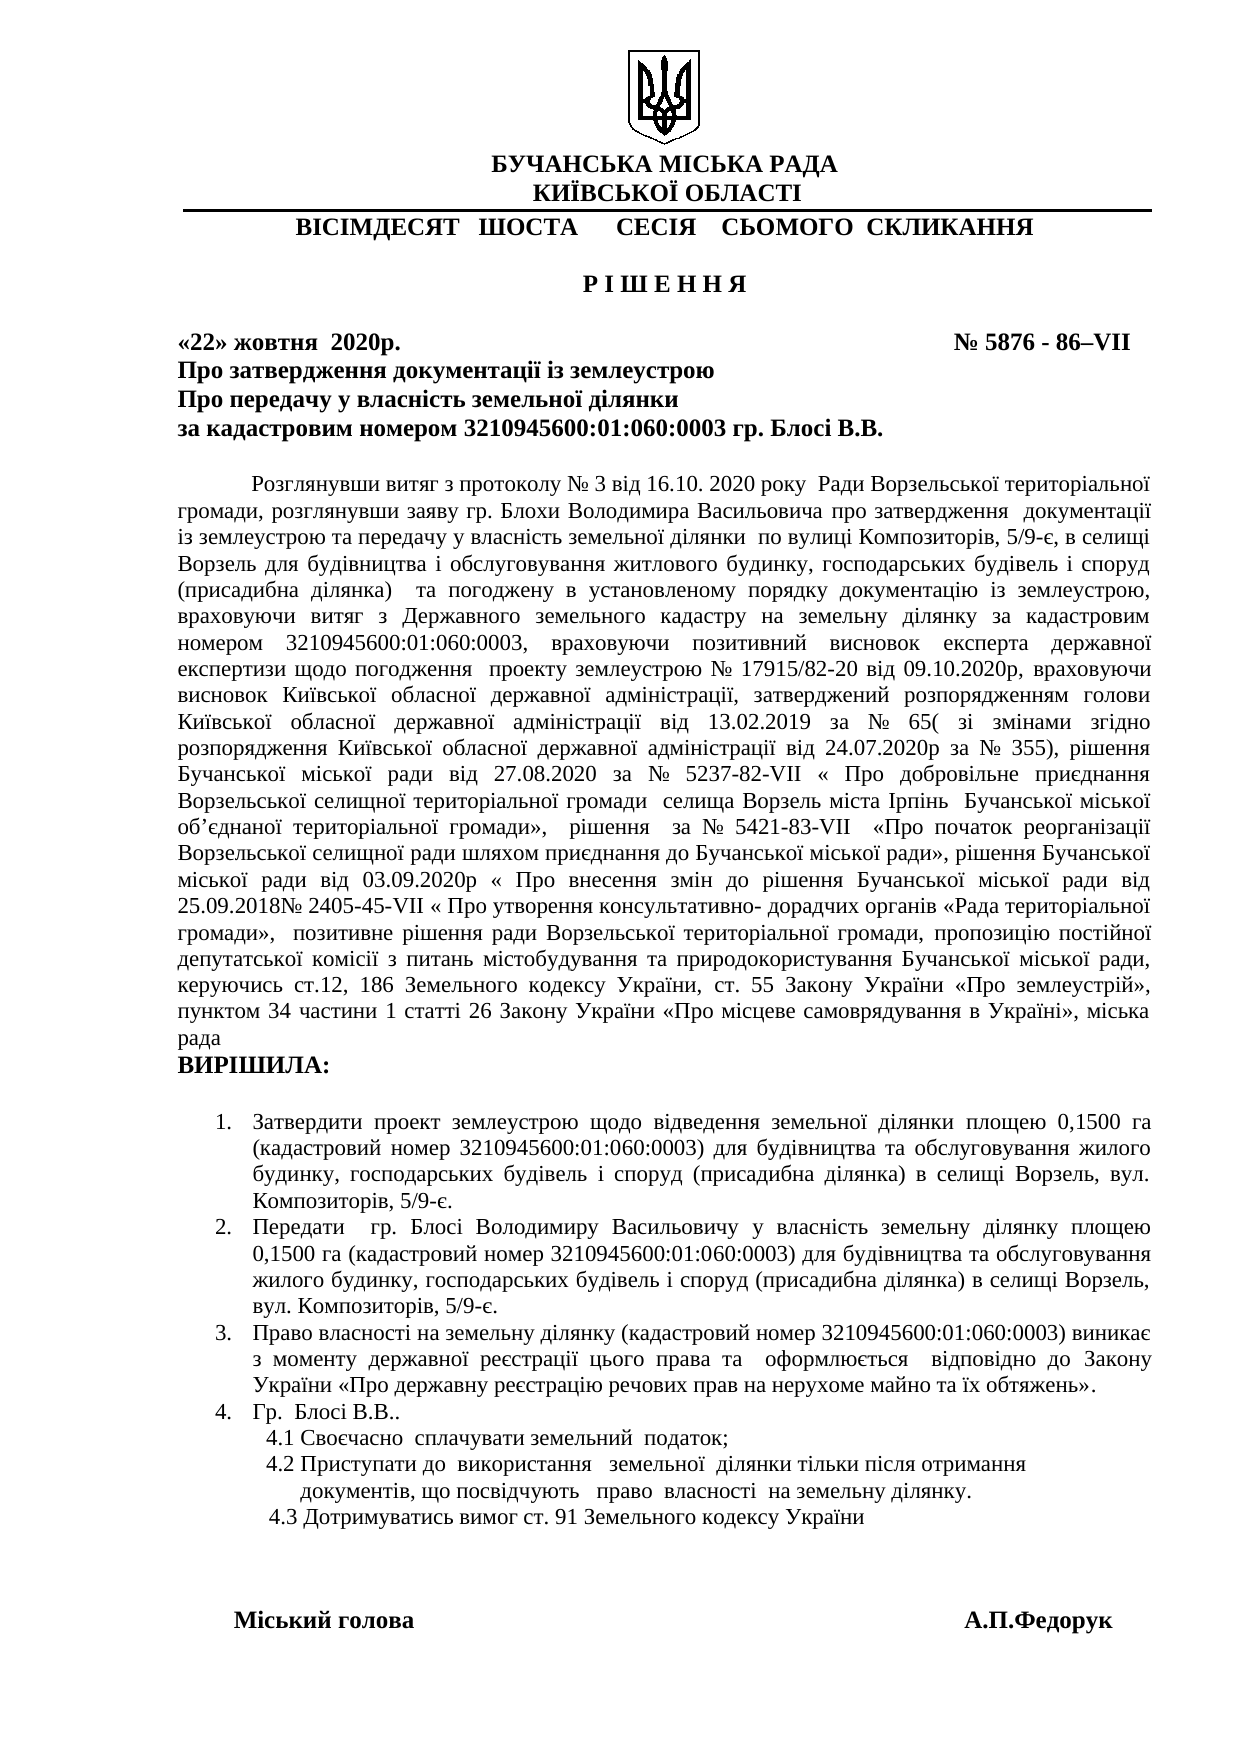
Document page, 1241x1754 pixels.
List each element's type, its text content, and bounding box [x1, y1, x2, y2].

text КИЇВСЬКОЇ ОБЛАСТІ [183, 178, 1152, 209]
text «22» жовтня 2020р. № 5876 - 86–VІІ [177, 327, 1152, 356]
list 4.1 Своєчасно сплачувати земельний податок; [266, 1424, 1152, 1450]
text Про затвердження документації із землеустрою [177, 356, 1152, 384]
list Затвердити проект землеустрою щодо відведення земельної ділянки площею 0,1500 га (кадастровий номер 3210945600:01:060:0003) для будівництва та обслуговування жилого будинку, господарських будівель і споруд (присадибна ділянка) в селищі Ворзель, вул. Композиторів, 5/9-є. [215, 1108, 1152, 1213]
text БУЧАНСЬКА МІСЬКА РАДА [177, 149, 1152, 178]
text за кадастровим номером 3210945600:01:060:0003 гр. Блосі В.В. [177, 413, 1152, 442]
text ВИРІШИЛА: [177, 1050, 1152, 1079]
text Розглянувши витяг з протоколу № 3 від 16.10. 2020 року Ради Ворзельської територіальної громади, розглянувши заяву гр. Блохи Володимира Васильовича про затвердження документації із землеустрою та передачу у власність земельної ділянки по вулиці Композиторів, 5/9-є, в селищі Ворзель для будівництва і обслуговування житлового будинку, господарських будівель і споруд (присадибна ділянка) та погоджену в установленому порядку документацію із землеустрою, враховуючи витяг з Державного земельного кадастру на земельну ділянку за кадастровим номером 3210945600:01:060:0003, враховуючи позитивний висновок експерта державної експертизи щодо погодження проекту землеустрою № 17915/82-20 від 09.10.2020р, враховуючи висновок Київської обласної державної адміністрації, затверджений розпорядженням голови Київської обласної державної адміністрації від 13.02.2019 за № 65( зі змінами згідно розпорядження Київської обласної державної адміністрації від 24.07.2020р за № 355), рішення Бучанської міської ради від 27.08.2020 за № 5237-82-VІІ « Про добровільне приєднання Ворзельської селищної територіальної громади селища Ворзель міста Ірпінь Бучанської міської об’єднаної територіальної громади», рішення за № 5421-83-VІІ «Про початок реорганізації Ворзельської селищної ради шляхом приєднання до Бучанської міської ради», рішення Бучанської міської ради від 03.09.2020р « Про внесення змін до рішення Бучанської міської ради від 25.09.2018№ 2405-45-VІІ « Про утворення консультативно- дорадчих органів «Рада територіальної громади», позитивне рішення ради Ворзельської територіальної громади, пропозицію постійної депутатської комісії з питань містобудування та природокористування Бучанської міської ради, керуючись ст.12, 186 Земельного кодексу України, ст. 55 Закону України «Про землеустрій», пунктом 34 частини 1 статті 26 Закону України «Про місцеве самоврядування в Україні», міська рада [177, 471, 1152, 1050]
list 4.2 Приступати до використання земельної ділянки тільки після отримання [266, 1450, 1152, 1477]
text Р І Ш Е Н Н Я [177, 269, 1152, 298]
text Міський голова А.П.Федорук [177, 1605, 1152, 1634]
text 4.3 Дотримуватись вимог ст. 91 Земельного кодексу України [177, 1503, 1152, 1529]
list Право власності на земельну ділянку (кадастровий номер 3210945600:01:060:0003) виникає з моменту державної реєстрації цього права та оформлюється відповідно до Закону України «Про державну реєстрацію речових прав на нерухоме майно та їх обтяжень». [215, 1319, 1152, 1398]
list документів, що посвідчують право власності на земельну ділянку. [266, 1477, 1152, 1503]
text Про передачу у власність земельної ділянки [177, 384, 1152, 413]
list Передати гр. Блосі Володимиру Васильовичу у власність земельну ділянку площею 0,1500 га (кадастровий номер 3210945600:01:060:0003) для будівництва та обслуговування жилого будинку, господарських будівель і споруд (присадибна ділянка) в селищі Ворзель, вул. Композиторів, 5/9-є. [215, 1213, 1152, 1319]
text ВІСІМДЕСЯТ ШОСТА СЕСІЯ СЬОМОГО СКЛИКАННЯ [177, 212, 1152, 241]
list Гр. Блосі В.В.. [215, 1398, 1152, 1424]
